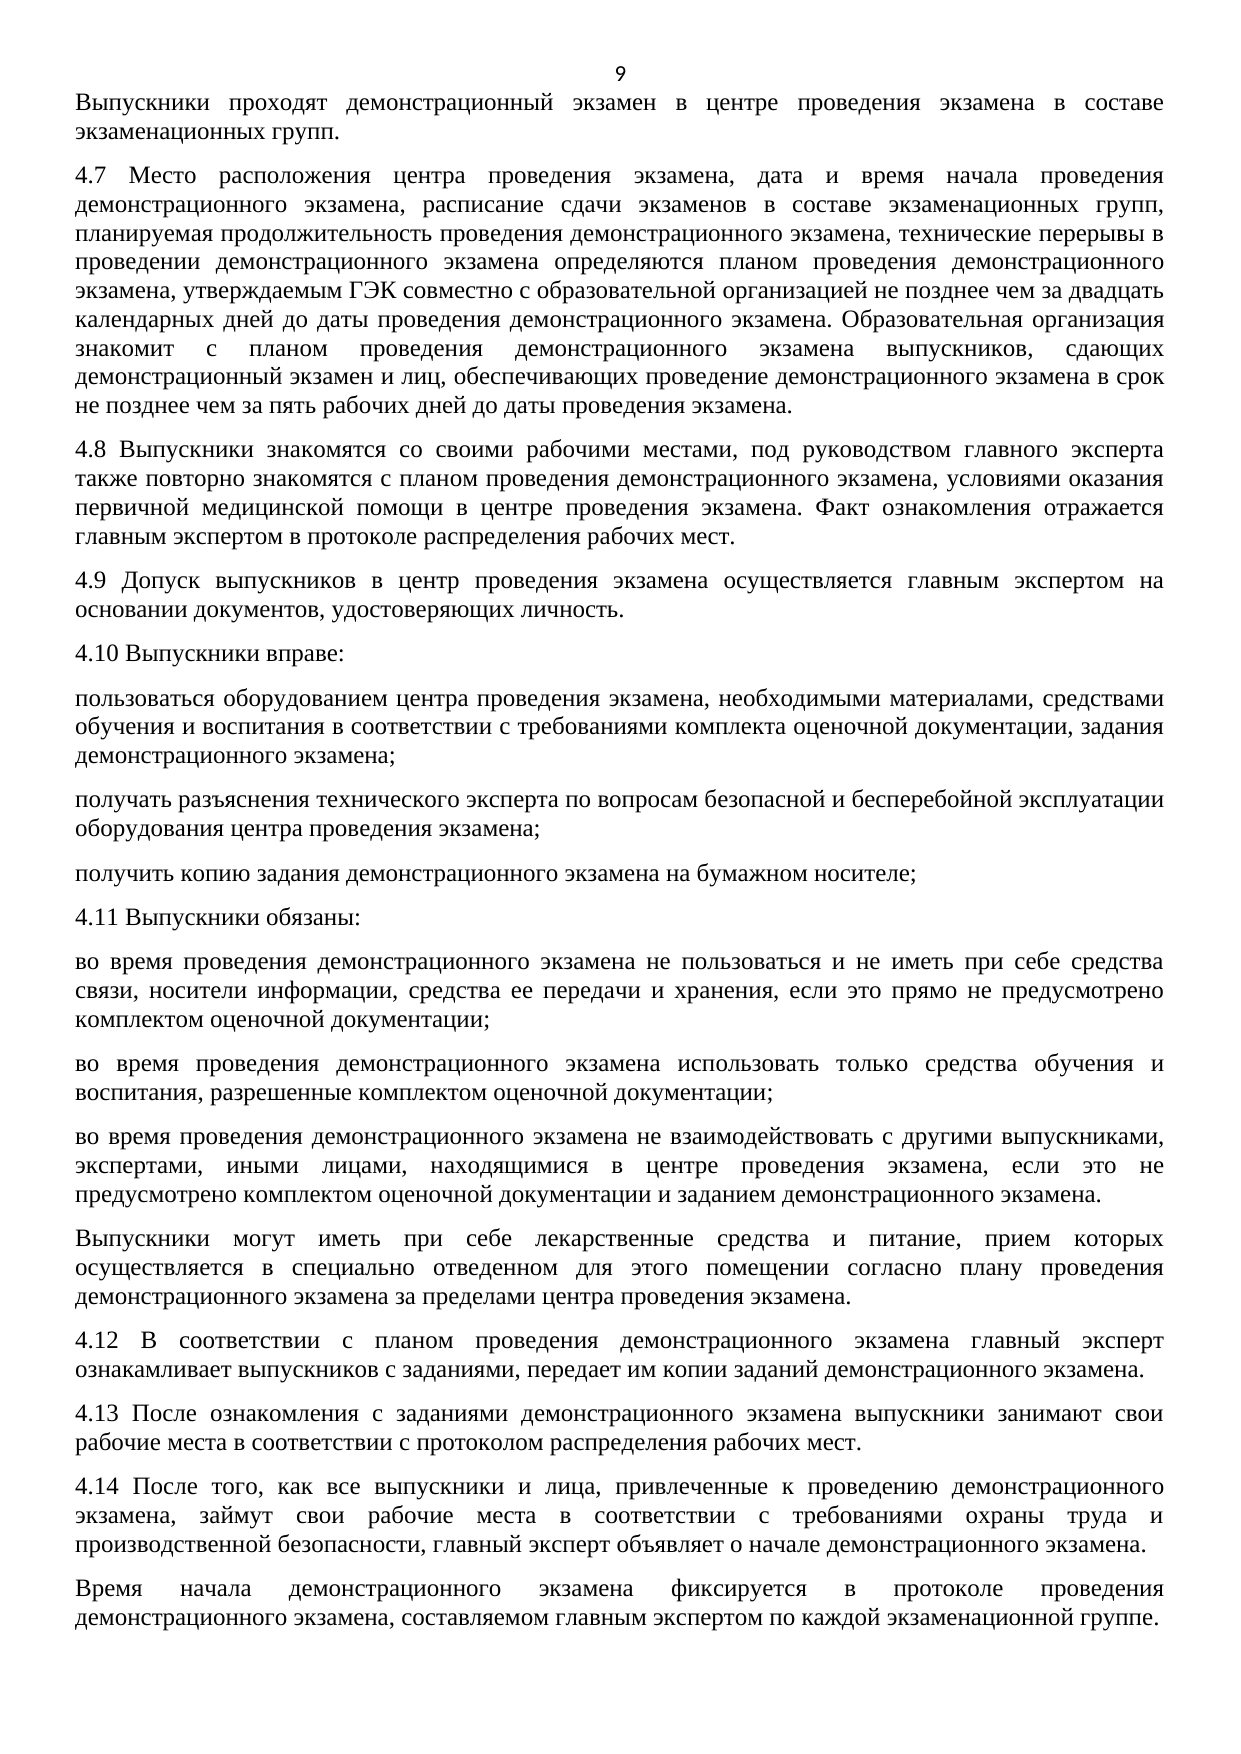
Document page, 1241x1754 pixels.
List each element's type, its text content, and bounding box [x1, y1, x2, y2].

text 4.9 Допуск выпускников в центр проведения экзамена осуществляется главным экспертом на основании документов, удостоверяющих личность. [75, 565, 1165, 623]
text во время проведения демонстрационного экзамена использовать только средства обучения и воспитания, разрешенные комплектом оценочной документации; [75, 1048, 1165, 1106]
text пользоваться оборудованием центра проведения экзамена, необходимыми материалами, средствами обучения и воспитания в соответствии с требованиями комплекта оценочной документации, задания демонстрационного экзамена; [75, 683, 1165, 769]
text 4.7 Место расположения центра проведения экзамена, дата и время начала проведения демонстрационного экзамена, расписание сдачи экзаменов в составе экзаменационных групп, планируемая продолжительность проведения демонстрационного экзамена, технические перерывы в проведении демонстрационного экзамена определяются планом проведения демонстрационного экзамена, утверждаемым ГЭК совместно с образовательной организацией не позднее чем за двадцать календарных дней до даты проведения демонстрационного экзамена. Образовательная организация знакомит с планом проведения демонстрационного экзамена выпускников, сдающих демонстрационный экзамен и лиц, обеспечивающих проведение демонстрационного экзамена в срок не позднее чем за пять рабочих дней до даты проведения экзамена. [75, 160, 1165, 419]
text получать разъяснения технического эксперта по вопросам безопасной и бесперебойной эксплуатации оборудования центра проведения экзамена; [75, 784, 1165, 842]
text 4.11 Выпускники обязаны: [75, 902, 1165, 931]
text 4.12 В соответствии с планом проведения демонстрационного экзамена главный эксперт ознакамливает выпускников с заданиями, передает им копии заданий демонстрационного экзамена. [75, 1325, 1165, 1383]
text получить копию задания демонстрационного экзамена на бумажном носителе; [75, 858, 1165, 886]
text 4.14 После того, как все выпускники и лица, привлеченные к проведению демонстрационного экзамена, займут свои рабочие места в соответствии с требованиями охраны труда и производственной безопасности, главный эксперт объявляет о начале демонстрационного экзамена. [75, 1471, 1165, 1558]
text 4.13 После ознакомления с заданиями демонстрационного экзамена выпускники занимают свои рабочие места в соответствии с протоколом распределения рабочих мест. [75, 1398, 1165, 1456]
text 4.8 Выпускники знакомятся со своими рабочими местами, под руководством главного эксперта также повторно знакомятся с планом проведения демонстрационного экзамена, условиями оказания первичной медицинской помощи в центре проведения экзамена. Факт ознакомления отражается главным экспертом в протоколе распределения рабочих мест. [75, 434, 1165, 549]
text во время проведения демонстрационного экзамена не пользоваться и не иметь при себе средства связи, носители информации, средства ее передачи и хранения, если это прямо не предусмотрено комплектом оценочной документации; [75, 946, 1165, 1033]
text Выпускники могут иметь при себе лекарственные средства и питание, прием которых осуществляется в специально отведенном для этого помещении согласно плану проведения демонстрационного экзамена за пределами центра проведения экзамена. [75, 1223, 1165, 1309]
text 4.10 Выпускники вправе: [75, 638, 1165, 667]
text Выпускники проходят демонстрационный экзамен в центре проведения экзамена в составе экзаменационных групп. [75, 87, 1165, 144]
text во время проведения демонстрационного экзамена не взаимодействовать с другими выпускниками, экспертами, иными лицами, находящимися в центре проведения экзамена, если это не предусмотрено комплектом оценочной документации и заданием демонстрационного экзамена. [75, 1121, 1165, 1208]
text Время начала демонстрационного экзамена фиксируется в протоколе проведения демонстрационного экзамена, составляемом главным экспертом по каждой экзаменационной группе. [75, 1573, 1165, 1631]
